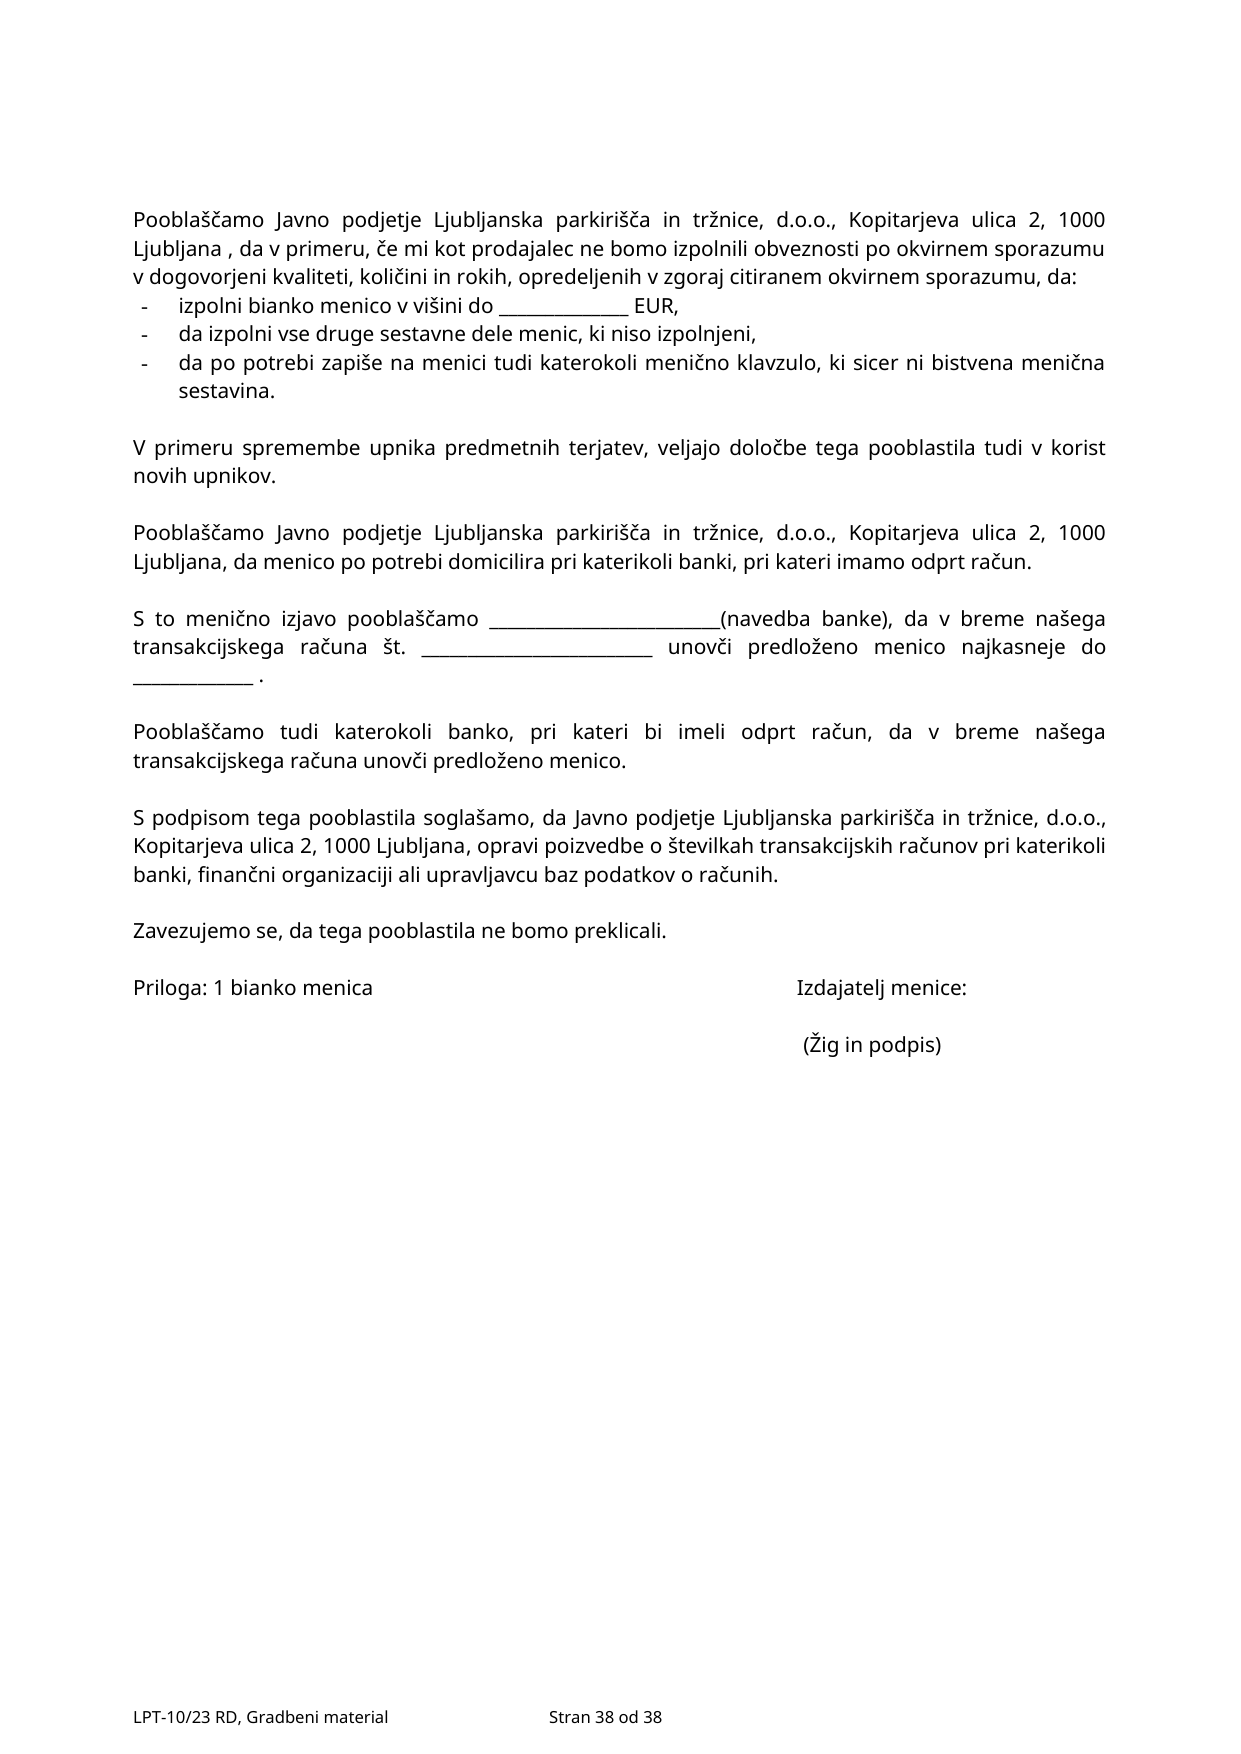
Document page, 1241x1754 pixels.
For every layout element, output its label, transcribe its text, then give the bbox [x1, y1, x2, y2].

text S to menično izjavo pooblaščamo _________________________(navedba banke), da v breme našega transakcijskega računa št. _________________________ unovči predloženo menico najkasneje do _____________ . [133, 604, 1107, 689]
text Priloga: 1 bianko menica Izdajatelj menice: [133, 973, 1107, 1002]
text V primeru spremembe upnika predmetnih terjatev, veljajo določbe tega pooblastila tudi v korist novih upnikov. [133, 433, 1107, 490]
text Pooblaščamo Javno podjetje Ljubljanska parkirišča in tržnice, d.o.o., Kopitarjeva ulica 2, 1000 Ljubljana , da v primeru, če mi kot prodajalec ne bomo izpolnili obveznosti po okvirnem sporazumu v dogovorjeni kvaliteti, količini in rokih, opredeljenih v zgoraj citiranem okvirnem sporazumu, da: [133, 206, 1107, 291]
text (Žig in podpis) [724, 1030, 1107, 1059]
list da po potrebi zapiše na menici tudi katerokoli menično klavzulo, ki sicer ni bistvena menična sestavina. [141, 348, 1107, 405]
text S podpisom tega pooblastila soglašamo, da Javno podjetje Ljubljanska parkirišča in tržnice, d.o.o., Kopitarjeva ulica 2, 1000 Ljubljana, opravi poizvedbe o številkah transakcijskih računov pri katerikoli banki, finančni organizaciji ali upravljavcu baz podatkov o računih. [133, 803, 1107, 888]
list izpolni bianko menico v višini do ______________ EUR, [141, 291, 1107, 319]
text Pooblaščamo Javno podjetje Ljubljanska parkirišča in tržnice, d.o.o., Kopitarjeva ulica 2, 1000 Ljubljana, da menico po potrebi domicilira pri katerikoli banki, pri kateri imamo odprt račun. [133, 518, 1107, 575]
list da izpolni vse druge sestavne dele menic, ki niso izpolnjeni, [141, 319, 1107, 348]
text Pooblaščamo tudi katerokoli banko, pri kateri bi imeli odprt račun, da v breme našega transakcijskega računa unovči predloženo menico. [133, 717, 1107, 774]
text Zavezujemo se, da tega pooblastila ne bomo preklicali. [133, 917, 1107, 945]
